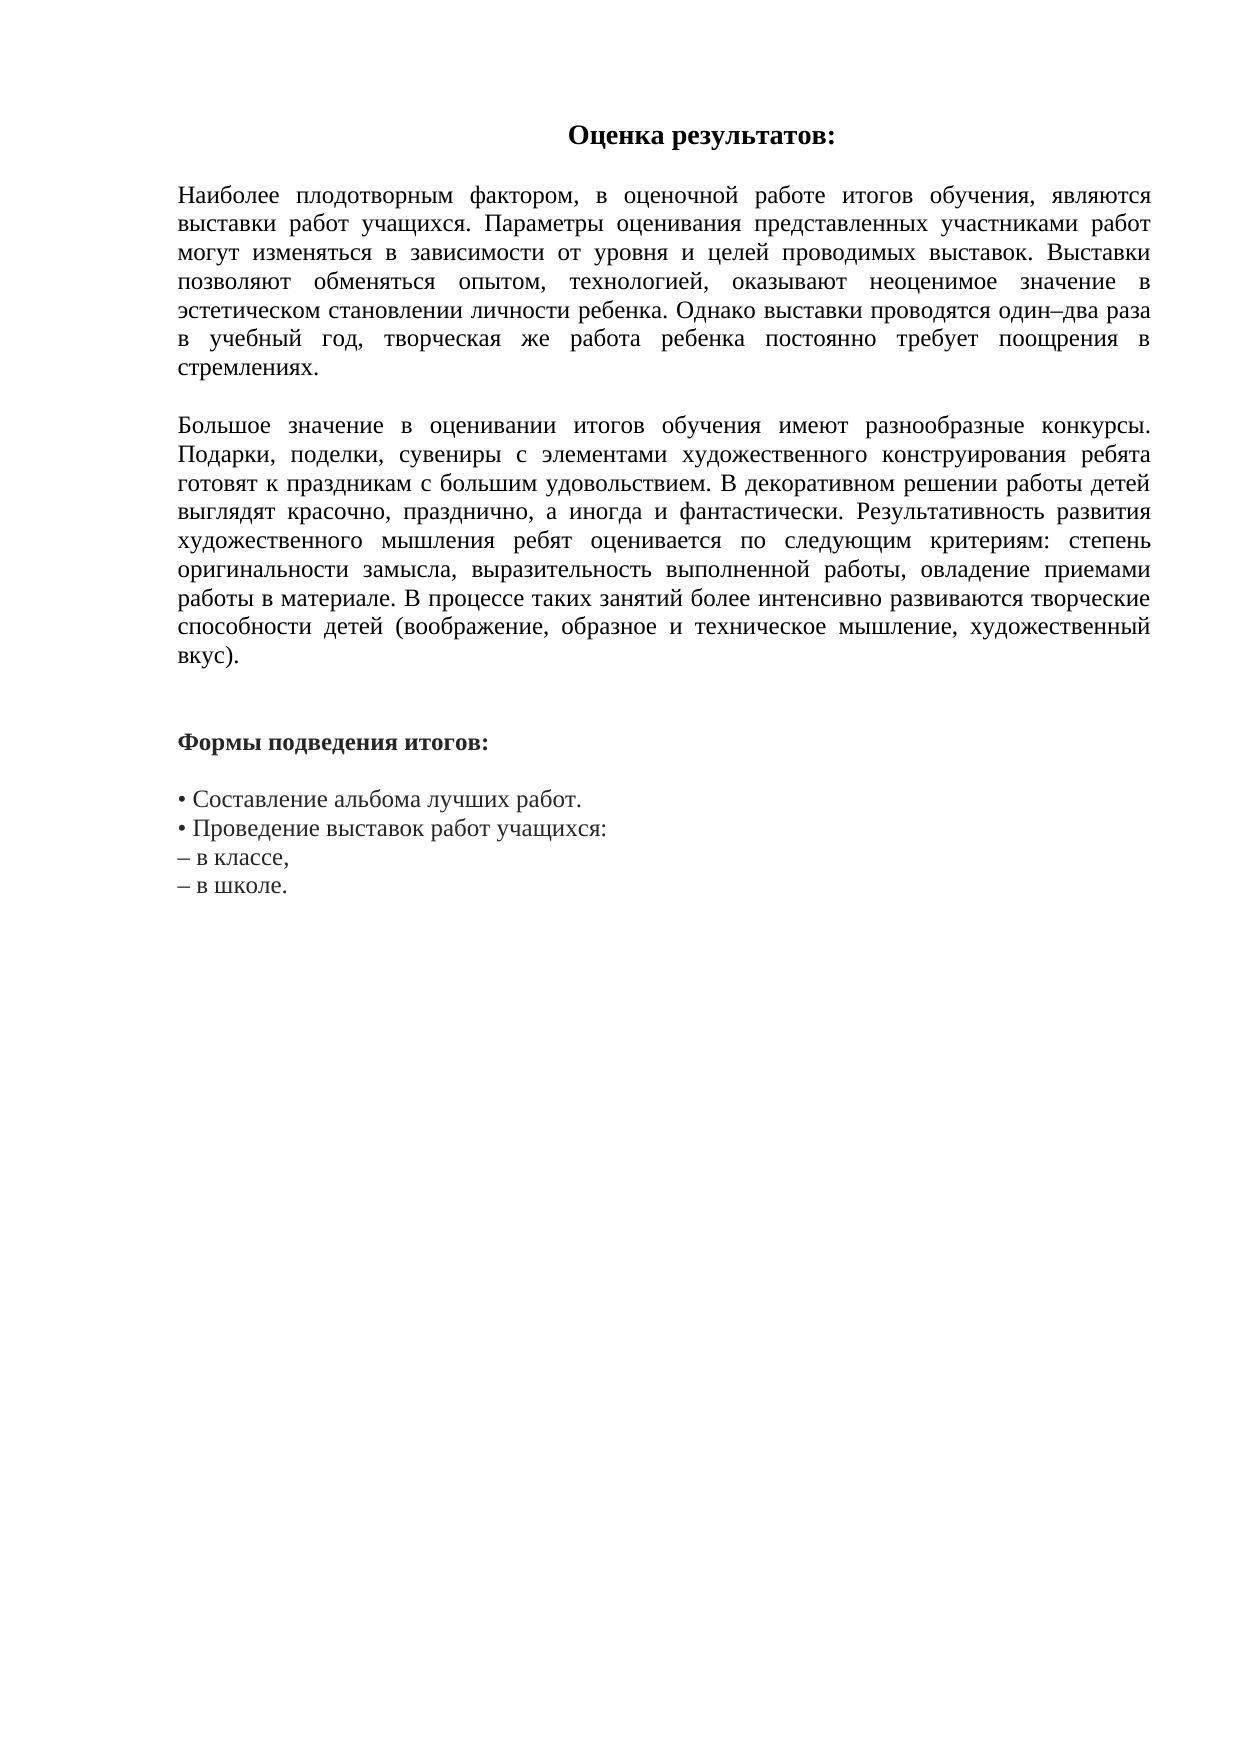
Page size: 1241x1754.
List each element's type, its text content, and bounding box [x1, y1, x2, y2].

text Формы подведения итогов: [177, 727, 1152, 756]
text Наиболее плодотворным фактором, в оценочной работе итогов обучения, являются выставки работ учащихся. Параметры оценивания представленных участниками работ могут изменяться в зависимости от уровня и целей проводимых выставок. Выставки позволяют обменяться опытом, технологией, оказывают неоценимое значение в эстетическом становлении личности ребенка. Однако выставки проводятся один–два раза в учебный год, творческая же работа ребенка постоянно требует поощрения в стремлениях. [177, 180, 1152, 381]
text • Составление альбома лучших работ. • Проведение выставок работ учащихся: – в классе, – в школе. [177, 756, 1152, 927]
text Большое значение в оценивании итогов обучения имеют разнообразные конкурсы. Подарки, поделки, сувениры с элементами художественного конструирования ребята готовят к праздникам с большим удовольствием. В декоративном решении работы детей выглядят красочно, празднично, а иногда и фантастически. Результативность развития художественного мышления ребят оценивается по следующим критериям: степень оригинальности замысла, выразительность выполненной работы, овладение приемами работы в материале. В процессе таких занятий более интенсивно развиваются творческие способности детей (воображение, образное и техническое мышление, художественный вкус). [177, 410, 1152, 669]
list Оценка результатов: [252, 118, 1152, 151]
